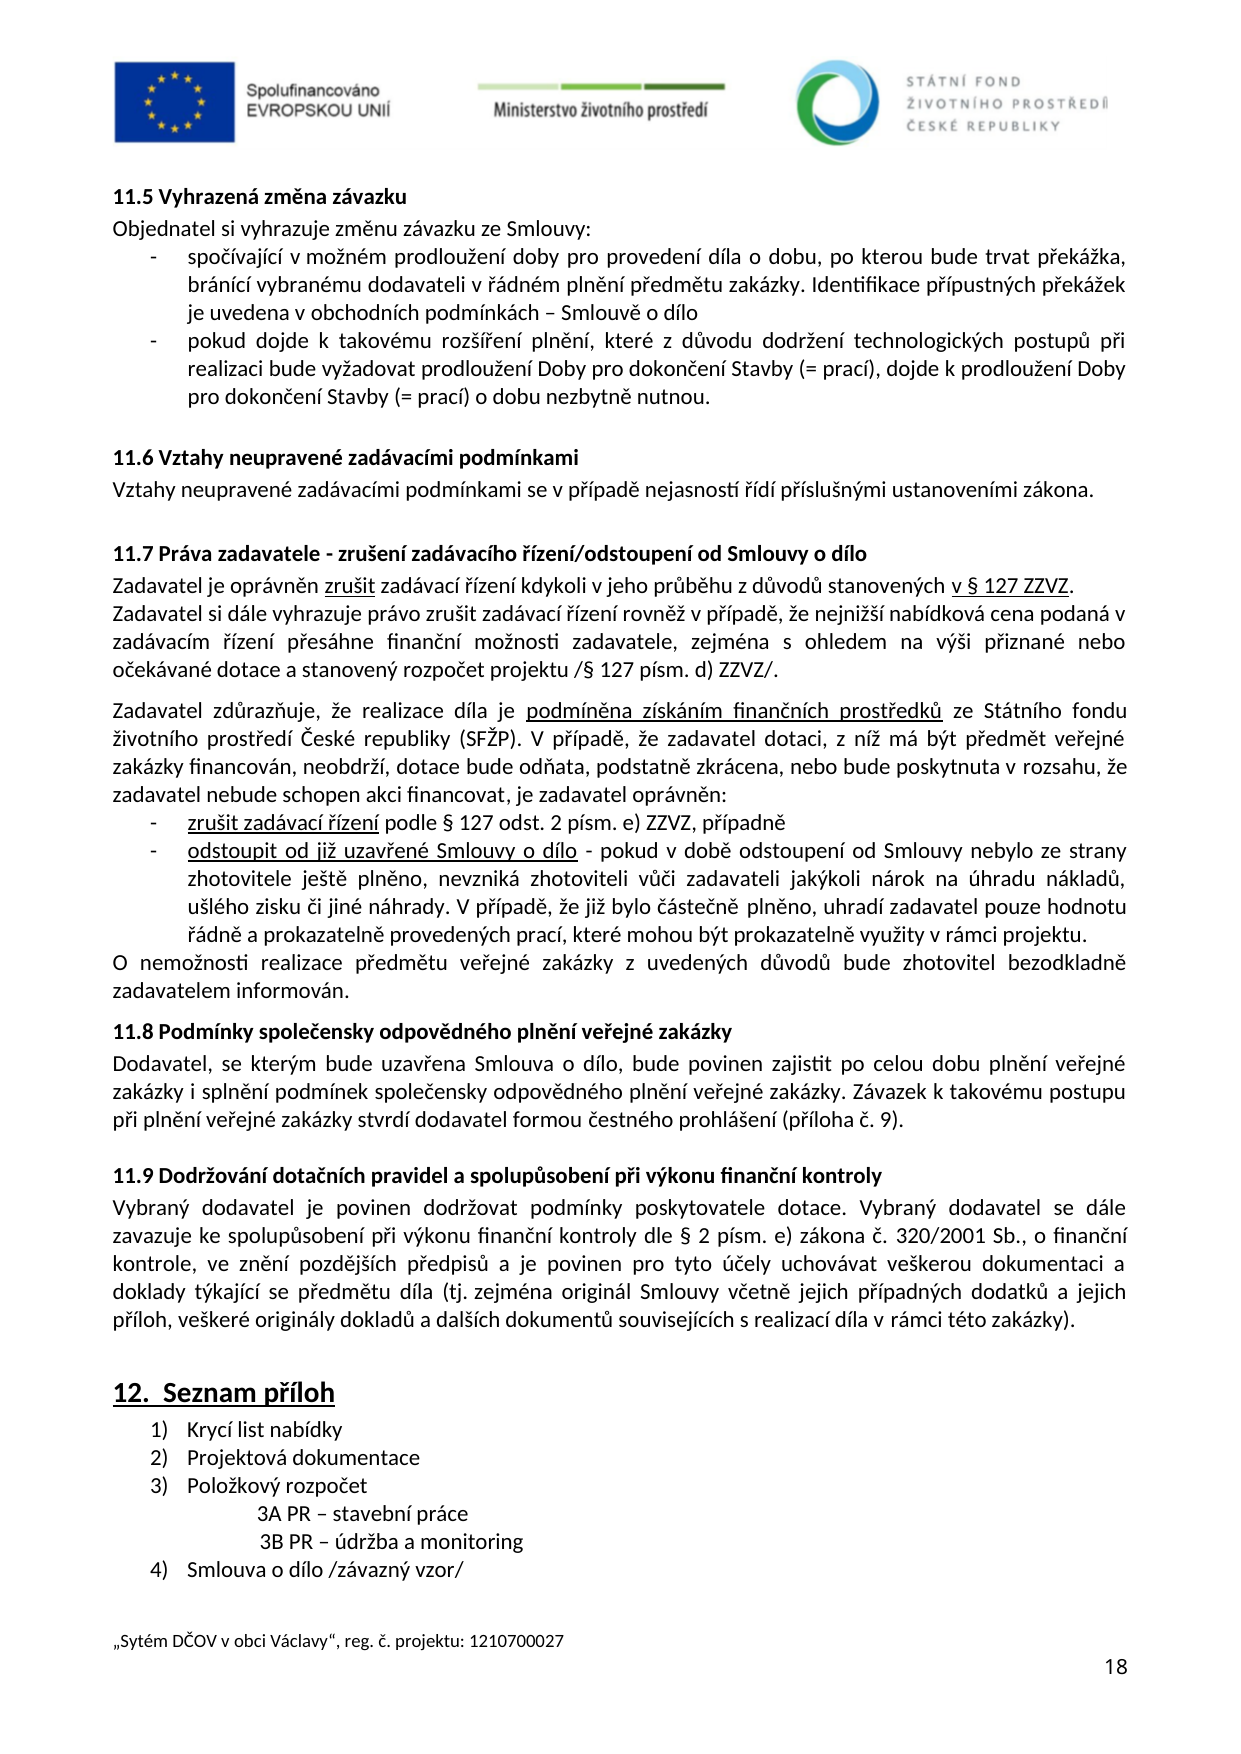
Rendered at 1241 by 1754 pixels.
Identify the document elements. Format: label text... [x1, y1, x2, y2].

text Zadavatel zdůrazňuje, že realizace díla je podmíněna získáním finančních prostředků ze Státního fondu životního prostředí České republiky (SFŽP). V případě, že zadavatel dotaci, z níž má být předmět veřejné zakázky financován, neobdrží, dotace bude odňata, podstatně zkrácena, nebo bude poskytnuta v rozsahu, že zadavatel nebude schopen akci financovat, je zadavatel oprávněn: [112, 696, 1128, 808]
text 12. Seznam příloh [112, 1374, 1128, 1410]
list 3B PR – údržba a monitoring [187, 1527, 1128, 1555]
subtitle Zadavatel si dále vyhrazuje právo zrušit zadávací řízení rovněž v případě, že nejnižší nabídková cena podaná v zadávacím řízení přesáhne finanční možnosti zadavatele, zejména s ohledem na výši přiznané nebo očekávané dotace a stanovený rozpočet projektu /§ 127 písm. d) ZZVZ/. [112, 599, 1128, 683]
list pokud dojde k takovému rozšíření plnění, které z důvodu dodržení technologických postupů při realizaci bude vyžadovat prodloužení Doby pro dokončení Stavby (= prací), dojde k prodloužení Doby pro dokončení Stavby (= prací) o dobu nezbytně nutnou. [150, 326, 1128, 411]
text Dodavatel, se kterým bude uzavřena Smlouva o dílo, bude povinen zajistit po celou dobu plnění veřejné zakázky i splnění podmínek společensky odpovědného plnění veřejné zakázky. Závazek k takovému postupu při plnění veřejné zakázky stvrdí dodavatel formou čestného prohlášení (příloha č. 9). [112, 1049, 1128, 1133]
text 11.7 Práva zadavatele - zrušení zadávacího řízení/odstoupení od Smlouvy o dílo [112, 539, 1128, 567]
list odstoupit od již uzavřené Smlouvy o dílo - pokud v době odstoupení od Smlouvy nebylo ze strany zhotovitele ještě plněno, nevzniká zhotoviteli vůči zadavateli jakýkoli nárok na úhradu nákladů, ušlého zisku či jiné náhrady. V případě, že již bylo částečně plněno, uhradí zadavatel pouze hodnotu řádně a prokazatelně provedených prací, které mohou být prokazatelně využity v rámci projektu. [150, 836, 1128, 948]
list Položkový rozpočet [150, 1471, 1128, 1499]
text Zadavatel je oprávněn zrušit zadávací řízení kdykoli v jeho průběhu z důvodů stanovených v § 127 ZZVZ. [112, 571, 1128, 599]
text Vztahy neupravené zadávacími podmínkami se v případě nejasností řídí příslušnými ustanoveními zákona. [112, 475, 1128, 503]
subtitle 11.8 Podmínky společensky odpovědného plnění veřejné zakázky [112, 1017, 1128, 1045]
text 3A PR – stavební práce [112, 1499, 1128, 1527]
list Krycí list nabídky [150, 1415, 1128, 1443]
text 11.5 Vyhrazená změna závazku [112, 182, 1128, 210]
list zrušit zadávací řízení podle § 127 odst. 2 písm. e) ZZVZ, případně [150, 808, 1128, 836]
picture [112, 56, 1108, 150]
list Smlouva o dílo /závazný vzor/ [150, 1555, 1128, 1583]
text 11.6 Vztahy neupravené zadávacími podmínkami [112, 443, 1128, 471]
list Projektová dokumentace [150, 1443, 1128, 1471]
text Vybraný dodavatel je povinen dodržovat podmínky poskytovatele dotace. Vybraný dodavatel se dále zavazuje ke spolupůsobení při výkonu finanční kontroly dle § 2 písm. e) zákona č. 320/2001 Sb., o finanční kontrole, ve znění pozdějších předpisů a je povinen pro tyto účely uchovávat veškerou dokumentaci a doklady týkající se předmětu díla (tj. zejména originál Smlouvy včetně jejich případných dodatků a jejich příloh, veškeré originály dokladů a dalších dokumentů souvisejících s realizací díla v rámci této zakázky). [112, 1193, 1128, 1333]
subtitle O nemožnosti realizace předmětu veřejné zakázky z uvedených důvodů bude zhotovitel bezodkladně zadavatelem informován. [112, 948, 1128, 1004]
list spočívající v možném prodloužení doby pro provedení díla o dobu, po kterou bude trvat překážka, bránící vybranému dodavateli v řádném plnění předmětu zakázky. Identifikace přípustných překážek je uvedena v obchodních podmínkách – Smlouvě o dílo [150, 242, 1128, 326]
text 11.9 Dodržování dotačních pravidel a spolupůsobení při výkonu finanční kontroly [112, 1161, 1128, 1189]
text Objednatel si vyhrazuje změnu závazku ze Smlouvy: [112, 214, 1128, 242]
